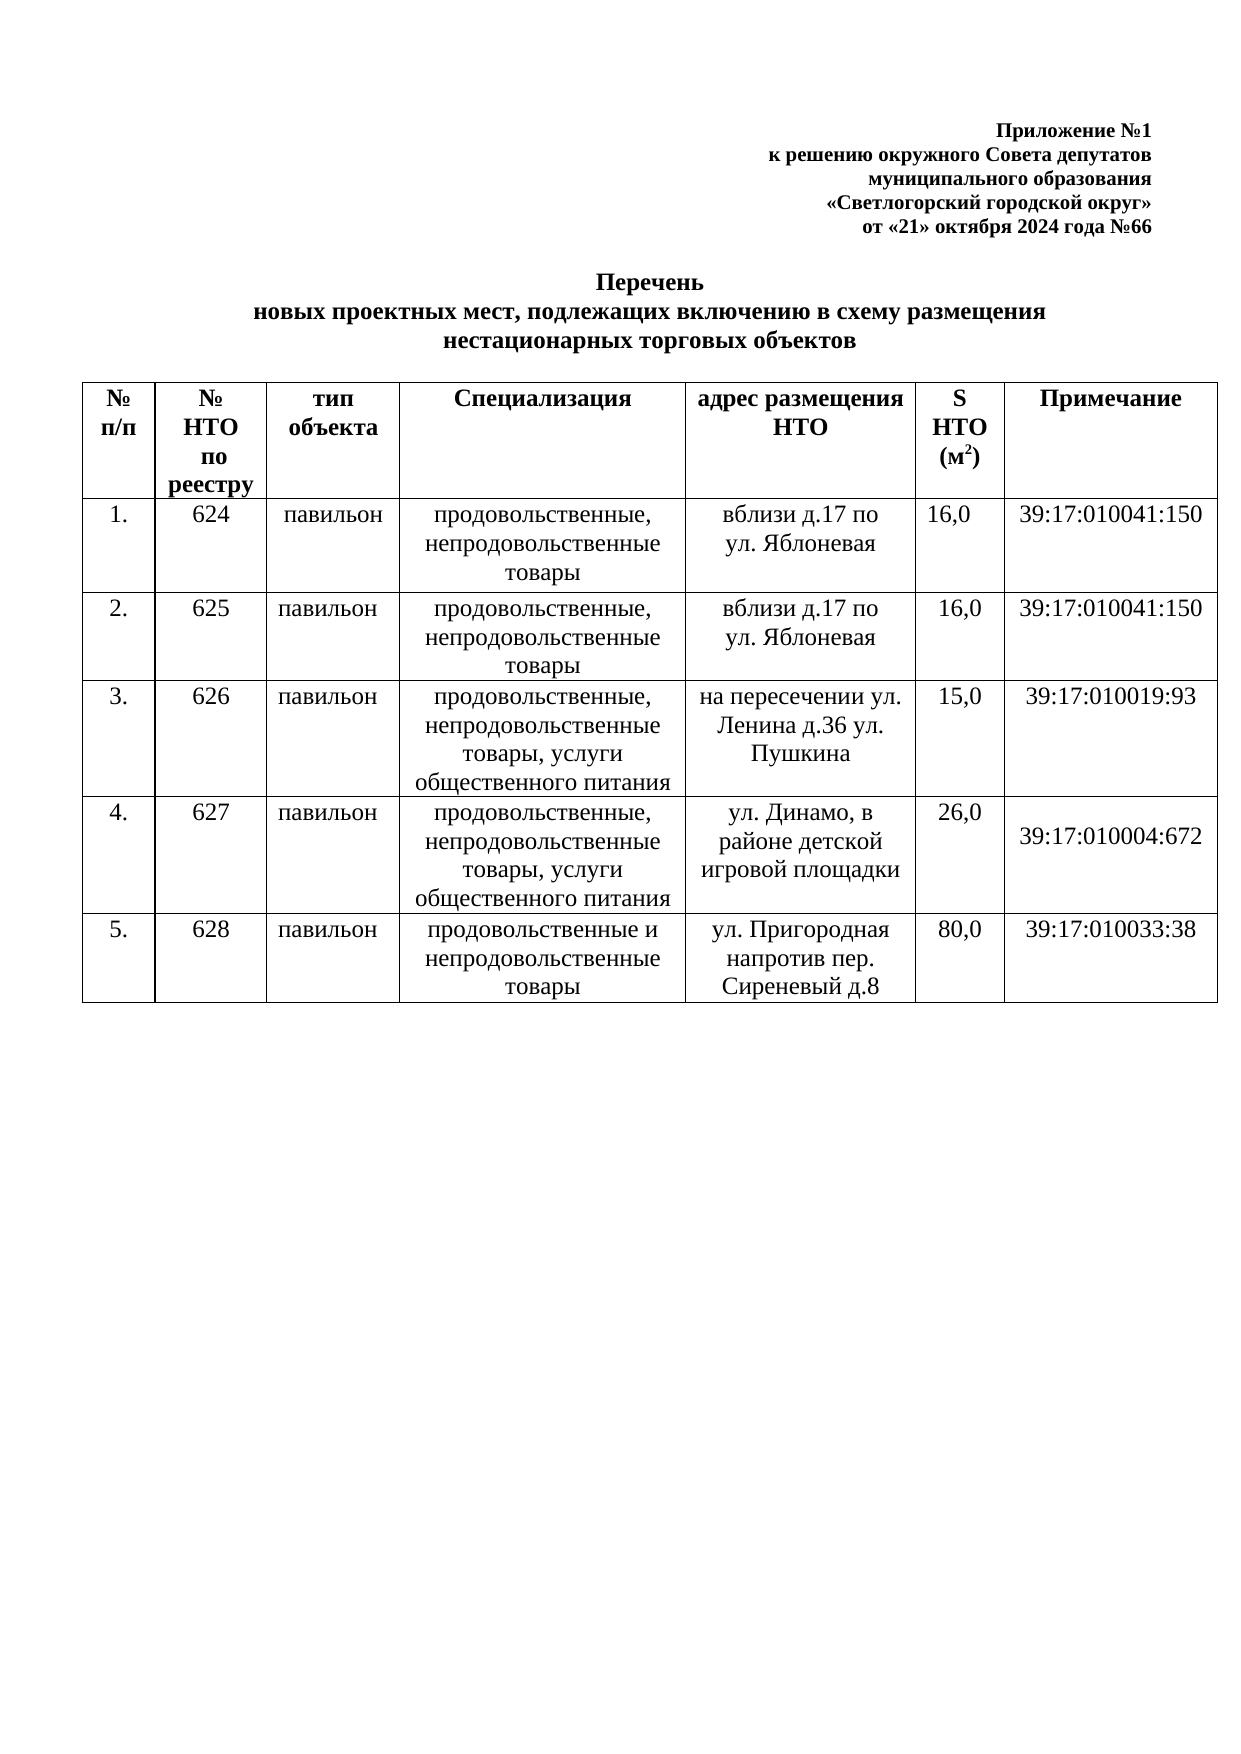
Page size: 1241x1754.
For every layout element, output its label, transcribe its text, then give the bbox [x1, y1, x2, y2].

table_header Специализация [400, 383, 685, 498]
table_cell 39:17:010004:672 [1005, 797, 1217, 913]
text Перечень [148, 267, 1152, 296]
table_cell павильон [267, 797, 399, 913]
table_cell на пересечении ул. Ленина д.36 ул. Пушкина [686, 681, 915, 796]
table_cell павильон [267, 914, 399, 1002]
table_cell 4. [83, 797, 154, 913]
table_cell 627 [156, 797, 266, 913]
table_header адрес размещения НТО [686, 383, 915, 498]
table_header № НТО по реестру [156, 383, 266, 498]
table_cell продовольственные, непродовольственные товары [400, 593, 685, 680]
table_cell 624 [156, 499, 266, 592]
text Приложение №1 [148, 118, 1152, 142]
table_cell вблизи д.17 по ул. Яблоневая [686, 499, 915, 592]
table_cell 80,0 [916, 914, 1004, 1002]
table_cell продовольственные, непродовольственные товары, услуги общественного питания [400, 681, 685, 796]
table_cell павильон [267, 681, 399, 796]
table_cell 628 [156, 914, 266, 1002]
table_cell 39:17:010019:93 [1005, 681, 1217, 796]
table_cell продовольственные и непродовольственные товары [400, 914, 685, 1002]
text новых проектных мест, подлежащих включению в схему размещения [148, 296, 1152, 325]
table_cell павильон [267, 593, 399, 680]
table_cell павильон [267, 499, 399, 592]
text к решению окружного Совета депутатов [148, 142, 1152, 166]
table_cell продовольственные, непродовольственные товары [400, 499, 685, 592]
text от «21» октября 2024 года №66 [148, 214, 1152, 238]
table_cell 15,0 [916, 681, 1004, 796]
table_cell вблизи д.17 по ул. Яблоневая [686, 593, 915, 680]
table_header Примечание [1005, 383, 1217, 498]
table_cell 26,0 [916, 797, 1004, 913]
table_cell 2. [83, 593, 154, 680]
table_cell ул. Пригородная напротив пер. Сиреневый д.8 [686, 914, 915, 1002]
table_cell 3. [83, 681, 154, 796]
text «Светлогорский городской округ» [148, 190, 1152, 214]
text нестационарных торговых объектов [148, 325, 1152, 353]
table_header тип объекта [267, 383, 399, 498]
table_cell 39:17:010033:38 [1005, 914, 1217, 1002]
table_cell 16,0 [916, 593, 1004, 680]
table_header S НТО (м2) [916, 383, 1004, 498]
table_cell продовольственные, непродовольственные товары, услуги общественного питания [400, 797, 685, 913]
table_header № п/п [83, 383, 154, 498]
table_cell ул. Динамо, в районе детской игровой площадки [686, 797, 915, 913]
table_cell 625 [156, 593, 266, 680]
table_cell 16,0 [916, 499, 1004, 592]
table_cell 39:17:010041:150 [1005, 593, 1217, 680]
table_cell 1. [83, 499, 154, 592]
table_cell 626 [156, 681, 266, 796]
table_cell 5. [83, 914, 154, 1002]
table_cell 39:17:010041:150 [1005, 499, 1217, 592]
text муниципального образования [148, 166, 1152, 190]
